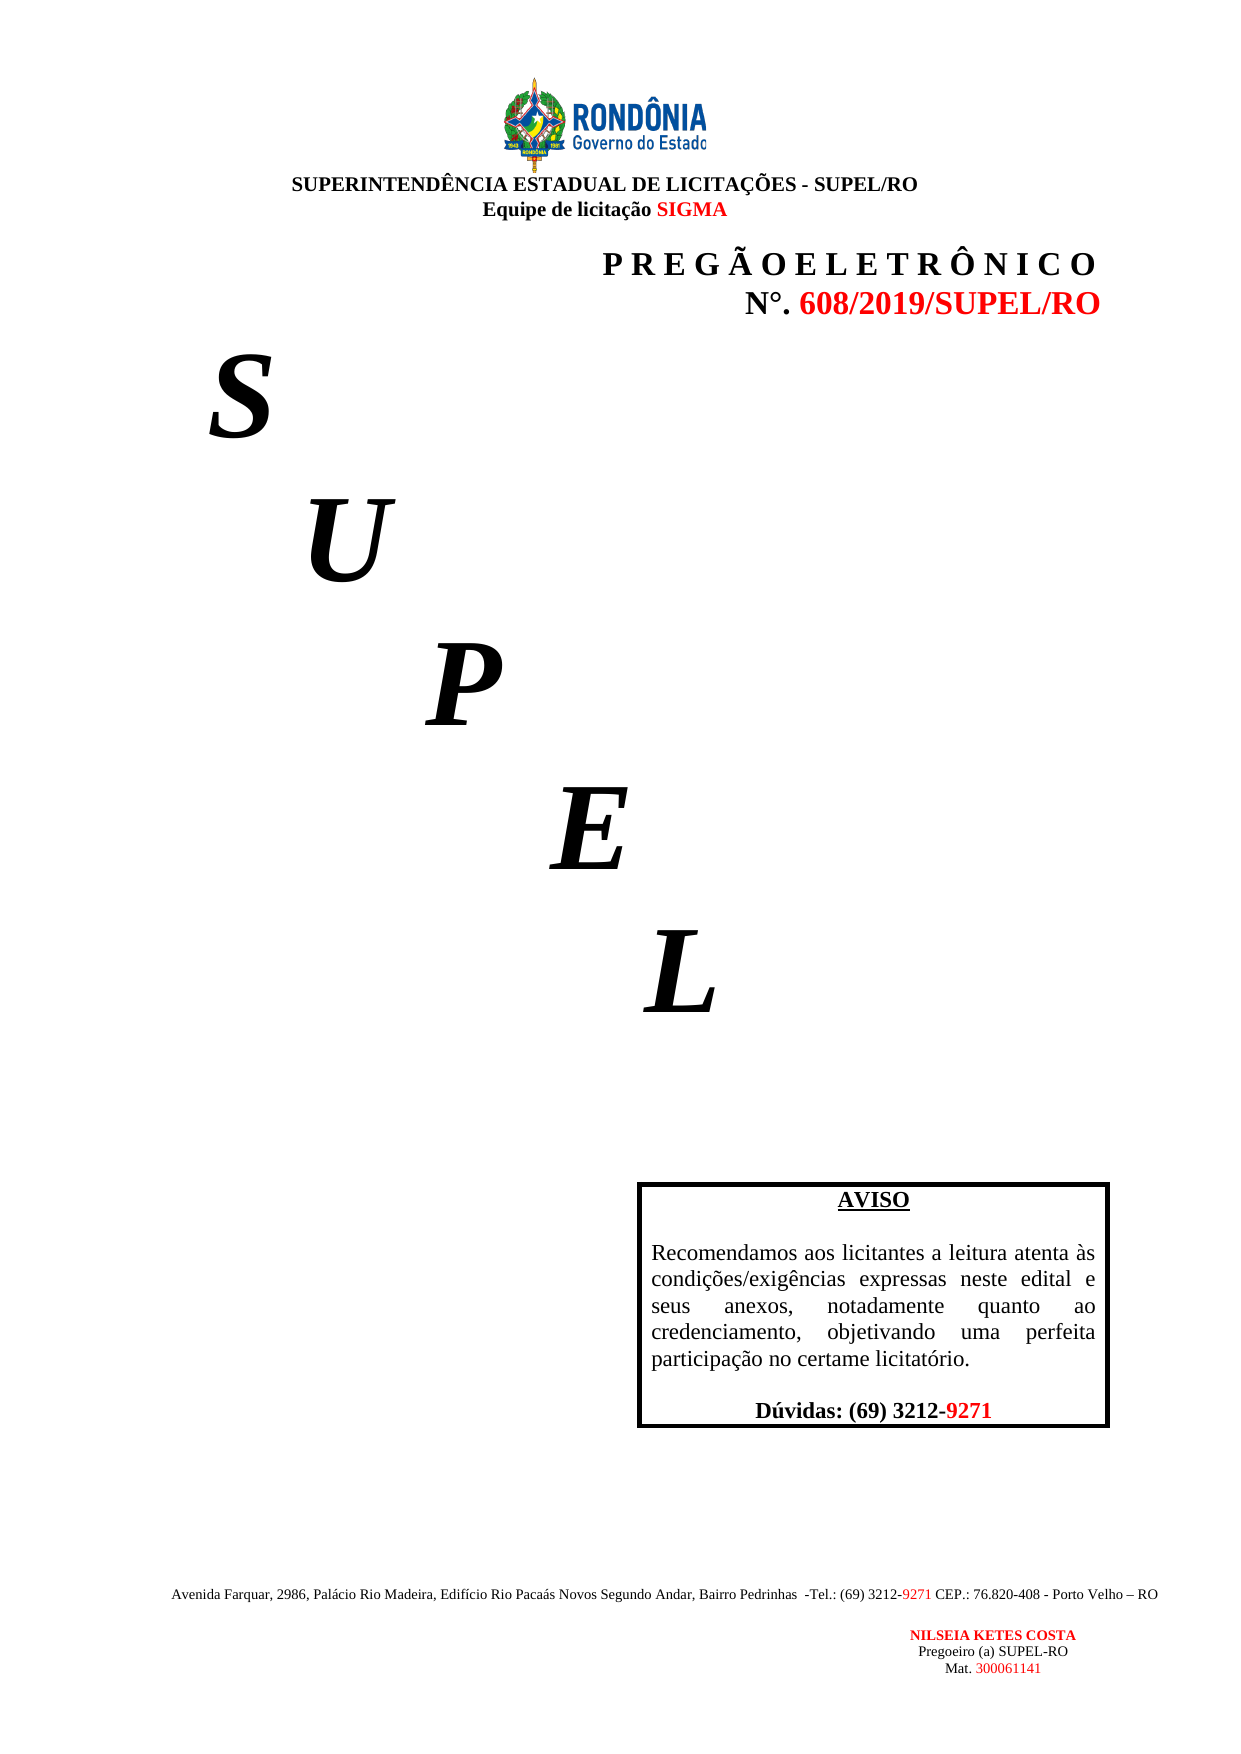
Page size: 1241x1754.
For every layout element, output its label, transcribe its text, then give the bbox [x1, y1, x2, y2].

table_header AVISO Recomendamos aos licitantes a leitura atenta às condições/exigências expressas neste edital e seus anexos, notadamente quanto ao credenciamento, objetivando uma perfeita participação no certame licitatório. Dúvidas: (69) 3212-9271 [642, 1187, 1105, 1424]
subtitle P [207, 609, 1122, 752]
subtitle E [207, 752, 1122, 896]
subtitle U [207, 465, 1122, 609]
subtitle S [207, 321, 1122, 465]
picture [503, 77, 707, 173]
subtitle P R E G Ã O E L E T R Ô N I C O [502, 244, 1122, 283]
subtitle L [207, 896, 1122, 1040]
subtitle N°. 608/2019/SUPEL/RO [650, 283, 1122, 321]
